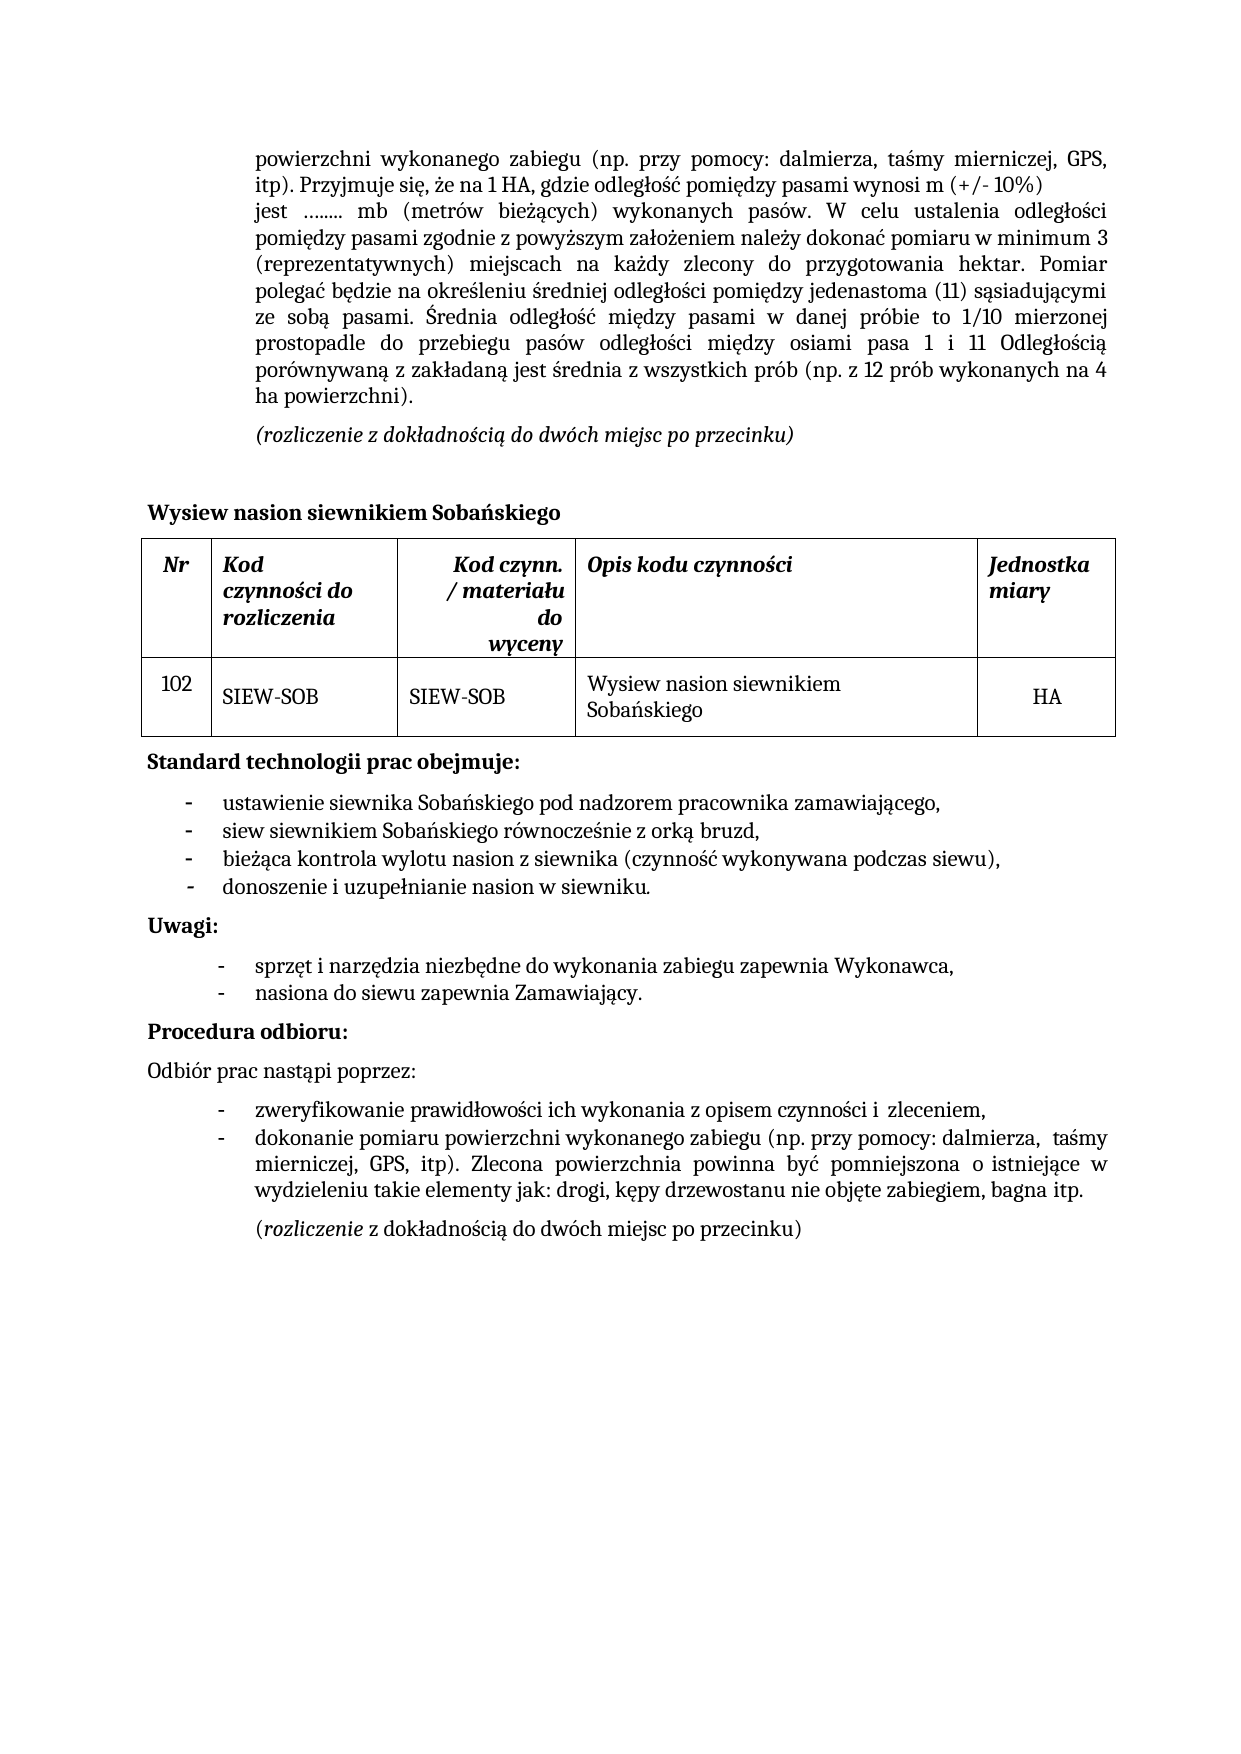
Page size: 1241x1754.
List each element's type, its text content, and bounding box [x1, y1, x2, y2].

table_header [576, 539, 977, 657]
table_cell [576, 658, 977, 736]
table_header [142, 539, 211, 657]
text powierzchni wykonanego zabiegu (np. przy pomocy: dalmierza, taśmy mierniczej, GPS, itp). Przyjmuje się, że na 1 HA, gdzie odległość pomiędzy pasami wynosi m (+/- 10%) [255, 146, 1108, 198]
subtitle Uwagi: [147, 913, 1192, 939]
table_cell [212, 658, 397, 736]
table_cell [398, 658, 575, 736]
list sprzęt i narzędzia niezbędne do wykonania zabiegu zapewnia Wykonawca, [217, 952, 1192, 979]
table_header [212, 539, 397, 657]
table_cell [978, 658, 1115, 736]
text jest …..... mb (metrów bieżących) wykonanych pasów. W celu ustalenia odległości pomiędzy pasami zgodnie z powyższym założeniem należy dokonać pomiaru w minimum 3 (reprezentatywnych) miejscach na każdy zlecony do przygotowania hektar. Pomiar polegać będzie na określeniu średniej odległości pomiędzy jedenastoma (11) sąsiadującymi ze sobą pasami. Średnia odległość między pasami w danej próbie to 1/10 mierzonej prostopadle do przebiegu pasów odległości między osiami pasa 1 i 11 Odległością porównywaną z zakładaną jest średnia z wszystkich prób (np. z 12 prób wykonanych na 4 ha powierzchni). [255, 198, 1108, 409]
list donoszenie i uzupełnianie nasion w siewniku. [185, 872, 1192, 900]
subtitle Wysiew nasion siewnikiem Sobańskiego [147, 499, 1192, 526]
text (rozliczenie z dokładnością do dwóch miejsc po przecinku) [255, 422, 1192, 448]
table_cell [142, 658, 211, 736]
text (rozliczenie z dokładnością do dwóch miejsc po przecinku) [255, 1216, 1192, 1243]
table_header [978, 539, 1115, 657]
list siew siewnikiem Sobańskiego równocześnie z orką bruzd, [185, 816, 1192, 844]
list dokonanie pomiaru powierzchni wykonanego zabiegu (np. przy pomocy: dalmierza, taśmy mierniczej, GPS, itp). Zlecona powierzchnia powinna być pomniejszona o istniejące w wydzieleniu takie elementy jak: drogi, kępy drzewostanu nie objęte zabiegiem, bagna itp. [217, 1124, 1108, 1204]
text Standard technologii prac obejmuje: [147, 749, 1192, 776]
subtitle Procedura odbioru: [147, 1019, 1192, 1045]
list zweryfikowanie prawidłowości ich wykonania z opisem czynności i zleceniem, [217, 1096, 1192, 1124]
list bieżąca kontrola wylotu nasion z siewnika (czynność wykonywana podczas siewu), [185, 844, 1192, 872]
list nasiona do siewu zapewnia Zamawiający. [217, 979, 1192, 1006]
text Odbiór prac nastąpi poprzez: [147, 1058, 1192, 1084]
list ustawienie siewnika Sobańskiego pod nadzorem pracownika zamawiającego, [185, 788, 1192, 816]
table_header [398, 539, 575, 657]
